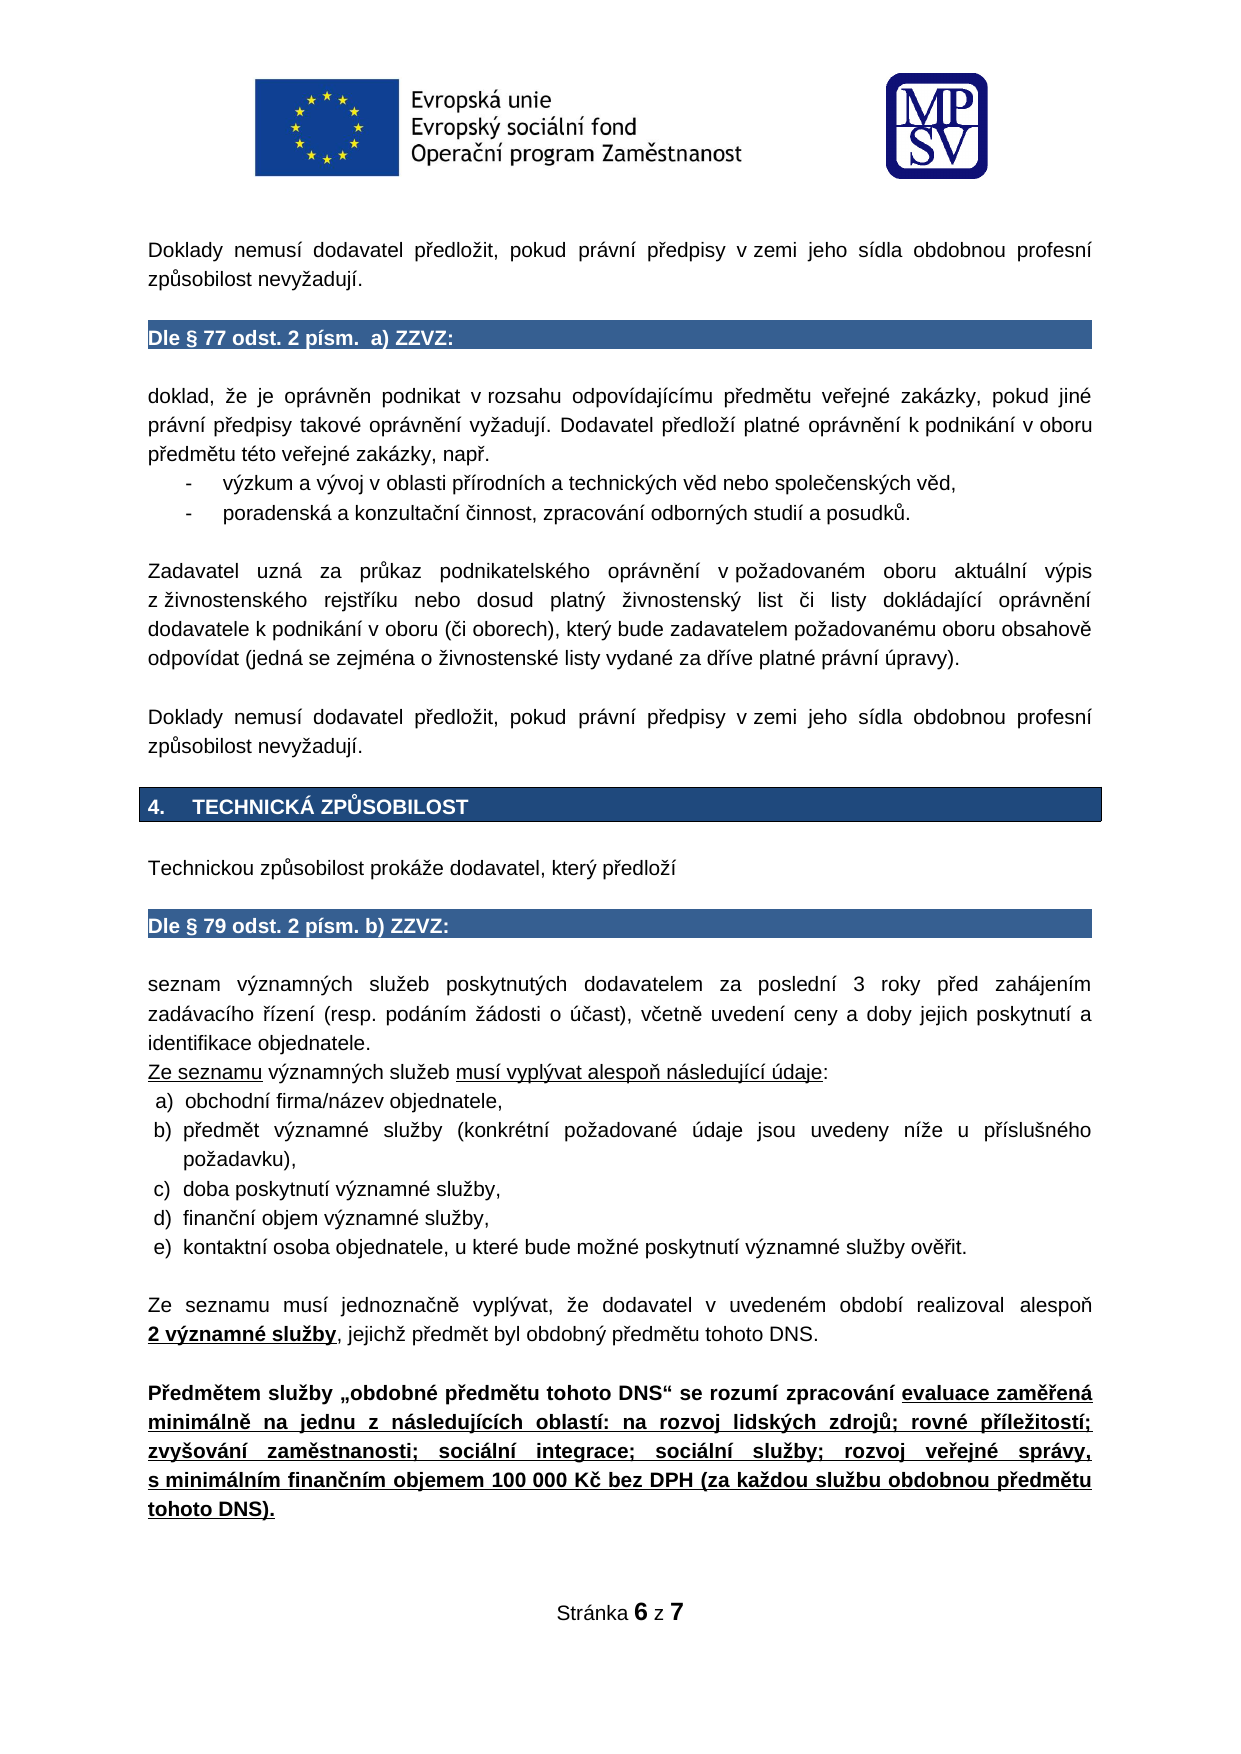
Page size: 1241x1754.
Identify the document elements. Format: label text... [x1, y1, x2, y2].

list finanční objem významné služby, [153, 1200, 1092, 1229]
list výzkum a vývoj v oblasti přírodních a technických věd nebo společenských věd, [185, 466, 1092, 495]
text seznam významných služeb poskytnutých dodavatelem za poslední 3 roky před zahájením zadávacího řízení (resp. podáním žádosti o účast), včetně uvedení ceny a doby jejich poskytnutí a identifikace objednatele. [148, 967, 1092, 1054]
text Předmětem služby „obdobné předmětu tohoto DNS“ se rozumí zpracování evaluace zaměřená minimálně na jednu z následujících oblastí: na rozvoj lidských zdrojů; rovné příležitostí; zvyšování zaměstnanosti; sociální integrace; sociální služby; rozvoj veřejné správy, s minimálním finančním objemem 100 000 Kč bez DPH (za každou službu obdobnou předmětu tohoto DNS). [148, 1432, 1092, 1460]
text Zadavatel uzná za průkaz podnikatelského oprávnění v požadovaném oboru aktuální výpis z živnostenského rejstříku nebo dosud platný živnostenský list či listy dokládající oprávnění dodavatele k podnikání v oboru (či oborech), který bude zadavatelem požadovanému oboru obsahově odpovídat (jedná se zejména o živnostenské listy vydané za dříve platné právní úpravy). [148, 553, 1092, 670]
list poradenská a konzultační činnost, zpracování odborných studií a posudků. [185, 495, 1092, 524]
text Ze seznamu významných služeb musí vyplývat alespoň následující údaje: [148, 1054, 1092, 1084]
text Dle § 77 odst. 2 písm. a) ZZVZ: [148, 320, 1092, 349]
text Dle § 79 odst. 2 písm. b) ZZVZ: [148, 909, 1092, 938]
text Doklady nemusí dodavatel předložit, pokud právní předpisy v zemi jeho sídla obdobnou profesní způsobilost nevyžadují. [148, 699, 1092, 758]
list předmět významné služby (konkrétní požadované údaje jsou uvedeny níže u příslušného požadavku), [153, 1113, 1092, 1171]
list doba poskytnutí významné služby, [153, 1171, 1092, 1200]
text doklad, že je oprávněn podnikat v rozsahu odpovídajícímu předmětu veřejné zakázky, pokud jiné právní předpisy takové oprávnění vyžadují. Dodavatel předloží platné oprávnění k podnikání v oboru předmětu této veřejné zakázky, např. [148, 378, 1092, 466]
list obchodní firma/název objednatele, [155, 1084, 1092, 1113]
text Předmětem služby „obdobné předmětu tohoto DNS“ se rozumí zpracování evaluace zaměřená minimálně na jednu z následujících oblastí: na rozvoj lidských zdrojů; rovné příležitostí; zvyšování zaměstnanosti; sociální integrace; sociální služby; rozvoj veřejné správy, s minimálním finančním objemem 100 000 Kč bez DPH (za každou službu obdobnou předmětu tohoto DNS). [148, 1375, 1092, 1431]
text Předmětem služby „obdobné předmětu tohoto DNS“ se rozumí zpracování evaluace zaměřená minimálně na jednu z následujících oblastí: na rozvoj lidských zdrojů; rovné příležitostí; zvyšování zaměstnanosti; sociální integrace; sociální služby; rozvoj veřejné správy, s minimálním finančním objemem 100 000 Kč bez DPH (za každou službu obdobnou předmětu tohoto DNS). [148, 1490, 1092, 1521]
text Předmětem služby „obdobné předmětu tohoto DNS“ se rozumí zpracování evaluace zaměřená minimálně na jednu z následujících oblastí: na rozvoj lidských zdrojů; rovné příležitostí; zvyšování zaměstnanosti; sociální integrace; sociální služby; rozvoj veřejné správy, s minimálním finančním objemem 100 000 Kč bez DPH (za každou službu obdobnou předmětu tohoto DNS). [148, 1461, 1092, 1489]
list Ze seznamu musí jednoznačně vyplývat, že dodavatel v uvedeném období realizoval alespoň 2 významné služby, jejichž předmět byl obdobný předmětu tohoto DNS. [148, 1288, 1092, 1346]
text TECHNICKÁ ZPŮSOBILOST [140, 788, 1101, 821]
picture [886, 73, 988, 179]
list kontaktní osoba objednatele, u které bude možné poskytnutí významné služby ověřit. [153, 1229, 1092, 1259]
text Technickou způsobilost prokáže dodavatel, který předloží [148, 850, 1092, 879]
text Doklady nemusí dodavatel předložit, pokud právní předpisy v zemi jeho sídla obdobnou profesní způsobilost nevyžadují. [148, 233, 1092, 291]
